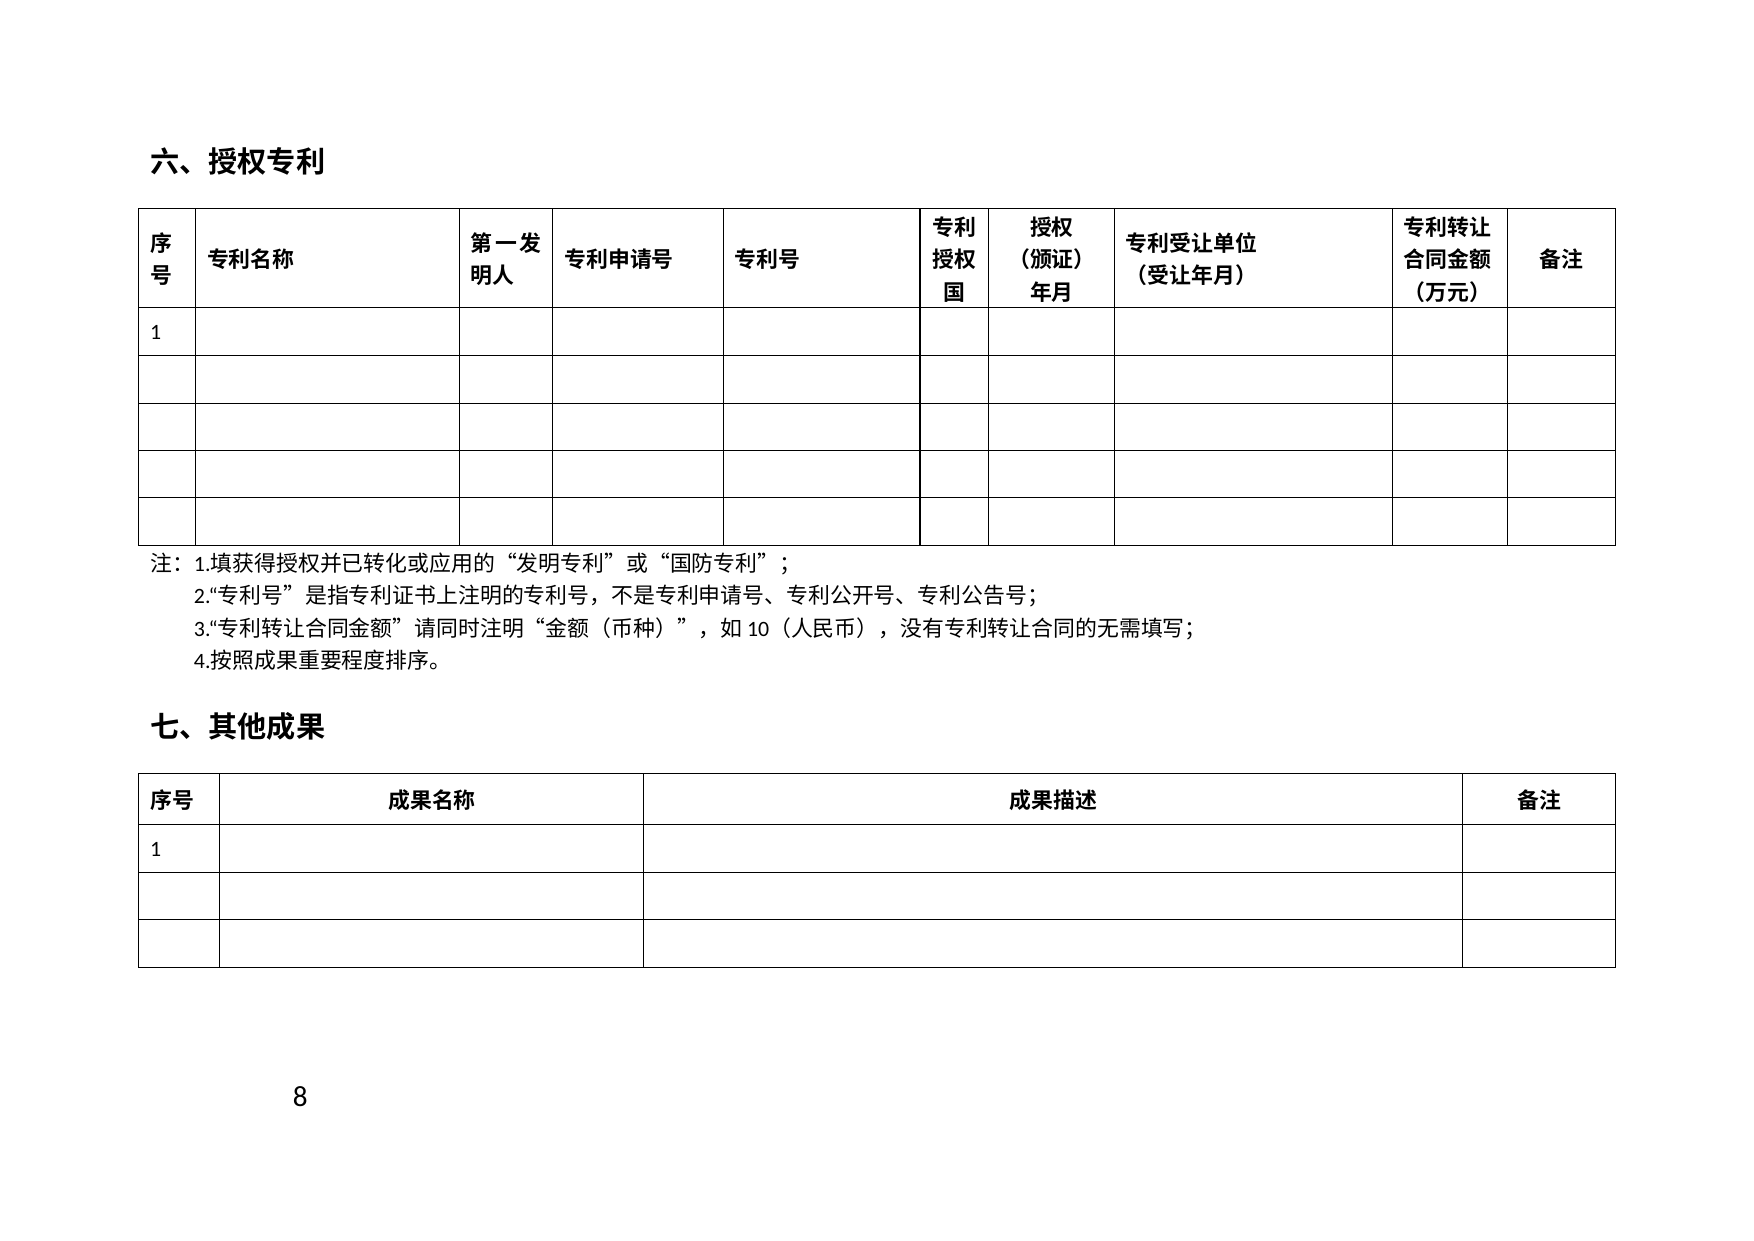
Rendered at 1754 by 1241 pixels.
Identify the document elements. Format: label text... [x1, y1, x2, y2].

subtitle 六、授权专利 [150, 127, 1604, 192]
table_cell [1463, 873, 1615, 919]
table_header 备注 [1463, 774, 1615, 824]
table_cell [921, 451, 988, 497]
table_header 第一发明人 [460, 209, 552, 307]
table_cell [724, 308, 919, 355]
table_cell [460, 404, 552, 450]
table_cell [644, 825, 1462, 872]
table_cell [644, 873, 1462, 919]
table_cell 1 [139, 308, 195, 355]
table_cell [460, 451, 552, 497]
table_cell [196, 308, 459, 355]
table_cell [1393, 356, 1507, 402]
table_cell [460, 308, 552, 355]
table_cell [1115, 498, 1392, 544]
table_cell [724, 404, 919, 450]
table_cell [139, 404, 195, 450]
table_header 成果名称 [220, 774, 643, 824]
table_header 专利受让单位 （受让年月） [1115, 209, 1392, 307]
subtitle 七、其他成果 [150, 692, 1604, 757]
table_cell [1508, 404, 1615, 450]
table_cell [921, 356, 988, 402]
table_header 序号 [139, 209, 195, 307]
table_header 授权 （颁证）年月 [989, 209, 1114, 307]
table_cell [921, 498, 988, 544]
table_cell [139, 920, 219, 967]
table_cell [1115, 356, 1392, 402]
table_header 专利号 [724, 209, 919, 307]
table_cell [989, 451, 1114, 497]
table_cell [196, 404, 459, 450]
table_cell [1115, 308, 1392, 355]
table_cell [1508, 308, 1615, 355]
table_cell [1393, 498, 1507, 544]
table_cell [1508, 498, 1615, 544]
table_cell [460, 498, 552, 544]
table_cell [1393, 451, 1507, 497]
text 注：1.填获得授权并已转化或应用的“发明专利”或“国防专利”； [150, 546, 1604, 578]
table_cell [139, 356, 195, 402]
table_cell [1115, 404, 1392, 450]
table_cell [989, 404, 1114, 450]
table_cell [196, 356, 459, 402]
table_cell [460, 356, 552, 402]
table_cell [553, 451, 723, 497]
text 3.“专利转让合同金额”请同时注明“金额（币种）”，如10（人民币），没有专利转让合同的无需填写； [150, 611, 1604, 643]
table_header 序号 [139, 774, 219, 824]
table_cell [1463, 825, 1615, 872]
table_cell [989, 356, 1114, 402]
table_cell [553, 356, 723, 402]
table_cell [196, 451, 459, 497]
table_header 专利名称 [196, 209, 459, 307]
table_cell [1463, 920, 1615, 967]
table_cell [1508, 451, 1615, 497]
table_cell [220, 873, 643, 919]
table_cell [1393, 308, 1507, 355]
table_header 专利申请号 [553, 209, 723, 307]
table_cell [989, 498, 1114, 544]
table_header 专利转让 合同金额 （万元） [1393, 209, 1507, 307]
table_cell [553, 498, 723, 544]
table_cell [196, 498, 459, 544]
text 4.按照成果重要程度排序。 [150, 643, 1604, 676]
table_cell [139, 873, 219, 919]
table_cell [724, 451, 919, 497]
table_cell [553, 308, 723, 355]
table_cell [1115, 451, 1392, 497]
table_cell [724, 356, 919, 402]
table_cell [220, 825, 643, 872]
text 2.“专利号”是指专利证书上注明的专利号，不是专利申请号、专利公开号、专利公告号； [150, 578, 1604, 611]
table_cell [989, 308, 1114, 355]
table_cell [644, 920, 1462, 967]
table_header 成果描述 [644, 774, 1462, 824]
table_cell [724, 498, 919, 544]
table_header 专利 授权国 [921, 209, 988, 307]
table_cell [220, 920, 643, 967]
table_cell [921, 308, 988, 355]
table_cell 1 [139, 825, 219, 872]
table_cell [921, 404, 988, 450]
table_cell [1508, 356, 1615, 402]
table_cell [139, 451, 195, 497]
table_cell [139, 498, 195, 544]
table_cell [1393, 404, 1507, 450]
table_cell [553, 404, 723, 450]
table_header 备注 [1508, 209, 1615, 307]
